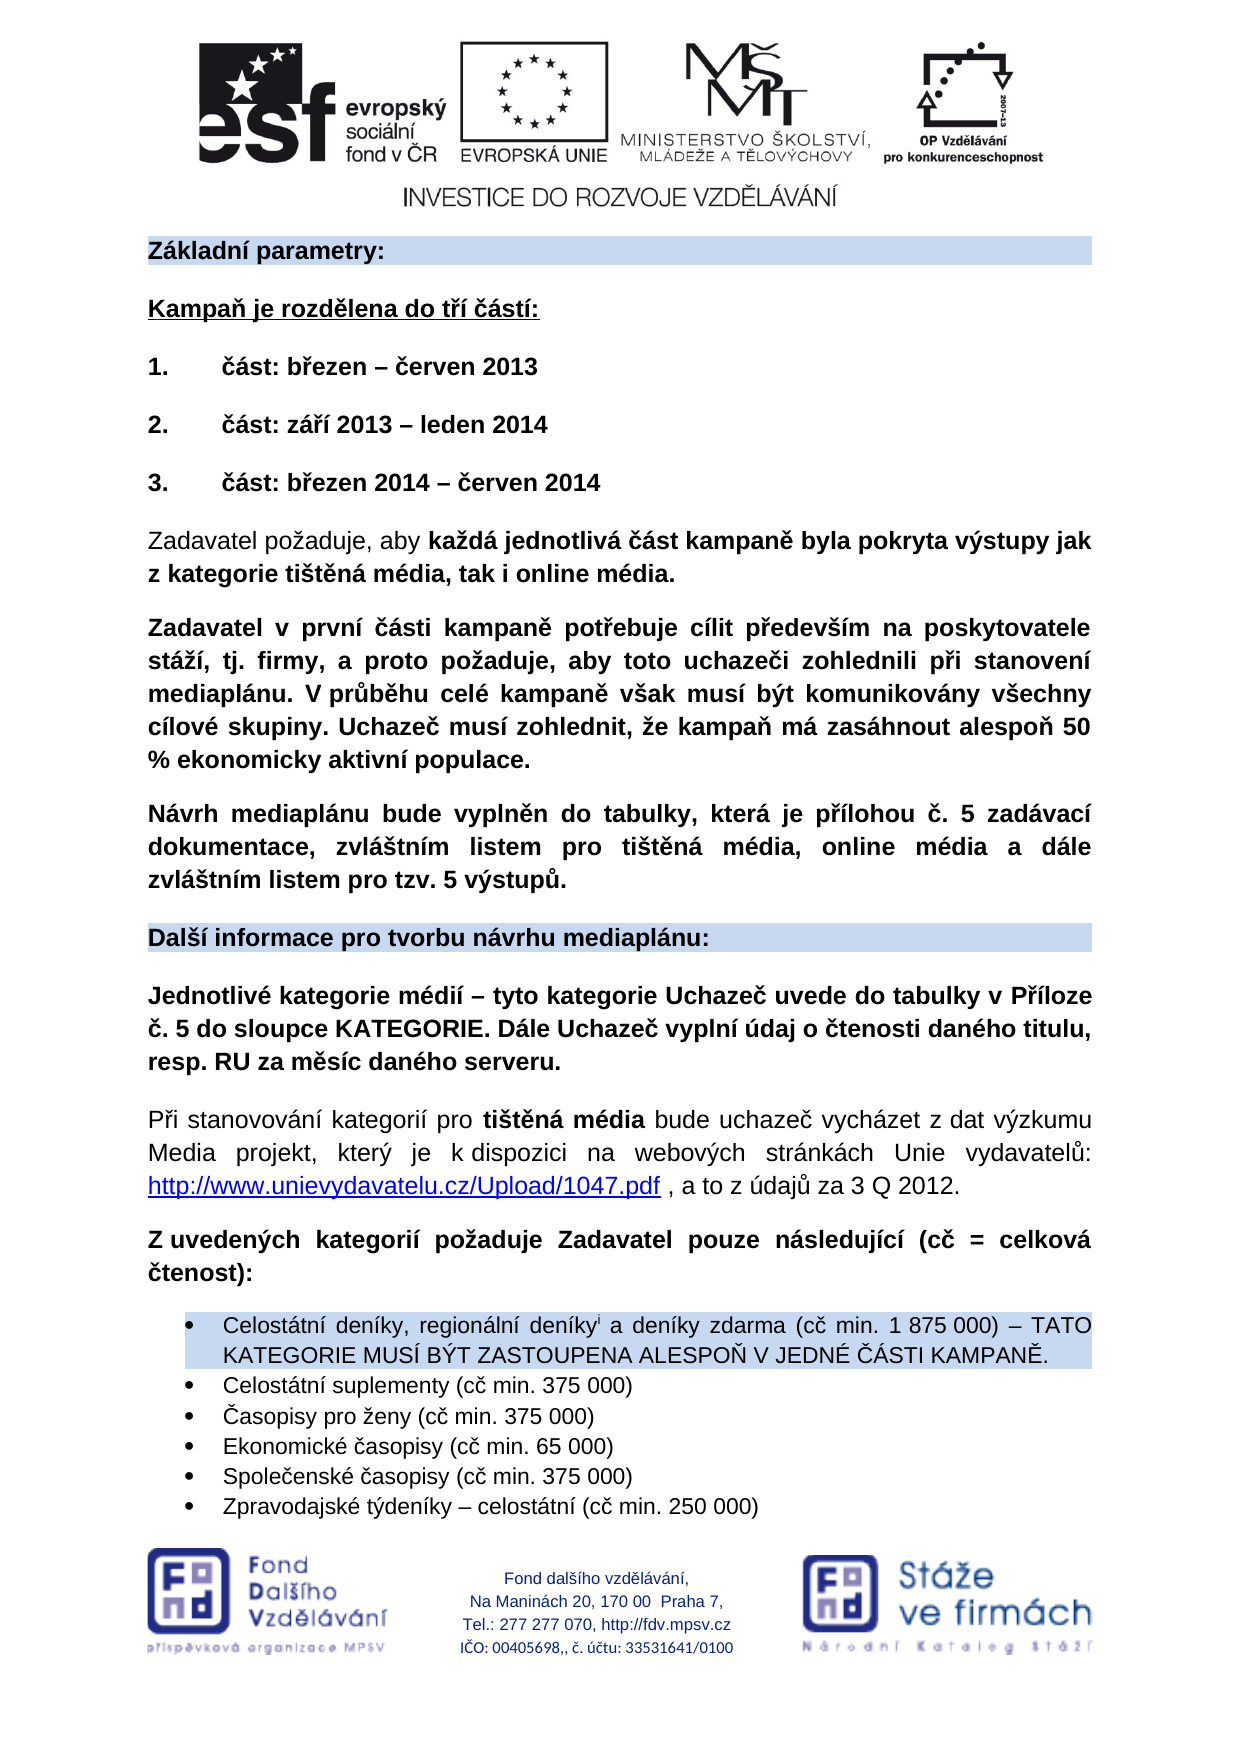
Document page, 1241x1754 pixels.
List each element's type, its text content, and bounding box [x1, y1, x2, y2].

text Zadavatel v první části kampaně potřebuje cílit především na poskytovatele stáží, tj. firmy, a proto požaduje, aby toto uchazeči zohlednili při stanovení mediaplánu. V průběhu celé kampaně však musí být komunikovány všechny cílové skupiny. Uchazeč musí zohlednit, že kampaň má zasáhnout alespoň 50 % ekonomicky aktivní populace. [148, 613, 1092, 774]
subtitle 3. část: březen 2014 – červen 2014 [148, 468, 1092, 497]
picture [147, 1548, 388, 1655]
picture [195, 37, 1044, 209]
list Časopisy pro ženy (cč min. 375 000) [185, 1403, 1092, 1429]
picture [801, 1555, 1093, 1655]
list Celostátní deníky, regionální deníky a deníky zdarma (cč min. 1 875 000) – TATO KATEGORIE MUSÍ BÝT ZASTOUPENA ALESPOŇ V JEDNÉ ČÁSTI KAMPANĚ. [185, 1312, 1092, 1369]
text Z uvedených kategorií požaduje Zadavatel pouze následující (cč = celková čtenost): [148, 1225, 1092, 1287]
subtitle 1. část: březen – červen 2013 [148, 352, 1092, 381]
subtitle Další informace pro tvorbu návrhu mediaplánu: [148, 923, 1092, 952]
subtitle Jednotlivé kategorie médií – tyto kategorie Uchazeč uvede do tabulky v Příloze č. 5 do sloupce KATEGORIE. Dále Uchazeč vyplní údaj o čtenosti daného titulu, resp. RU za měsíc daného serveru. [148, 981, 1092, 1076]
list Zpravodajské týdeníky – celostátní (cč min. 250 000) [185, 1493, 1092, 1520]
list Ekonomické časopisy (cč min. 65 000) [185, 1433, 1092, 1459]
subtitle Kampaň je rozdělena do tří částí: [148, 294, 1092, 323]
text Zadavatel požaduje, aby každá jednotlivá část kampaně byla pokryta výstupy jak z kategorie tištěná média, tak i online média. [148, 526, 1092, 588]
list Společenské časopisy (cč min. 375 000) [185, 1463, 1092, 1489]
subtitle Návrh mediaplánu bude vyplněn do tabulky, která je přílohou č. 5 zadávací dokumentace, zvláštním listem pro tištěná média, online média a dále zvláštním listem pro tzv. 5 výstupů. [148, 799, 1092, 894]
subtitle Základní parametry: [148, 236, 1092, 265]
list Celostátní suplementy (cč min. 375 000) [185, 1372, 1092, 1399]
text Při stanovování kategorií pro tištěná média bude uchazeč vycházet z dat výzkumu Media projekt, který je k dispozici na webových stránkách Unie vydavatelů: http://www.unievydavatelu.cz/Upload/1047.pdf , a to z údajů za 3 Q 2012. [148, 1105, 1092, 1200]
subtitle 2. část: září 2013 – leden 2014 [148, 410, 1092, 439]
